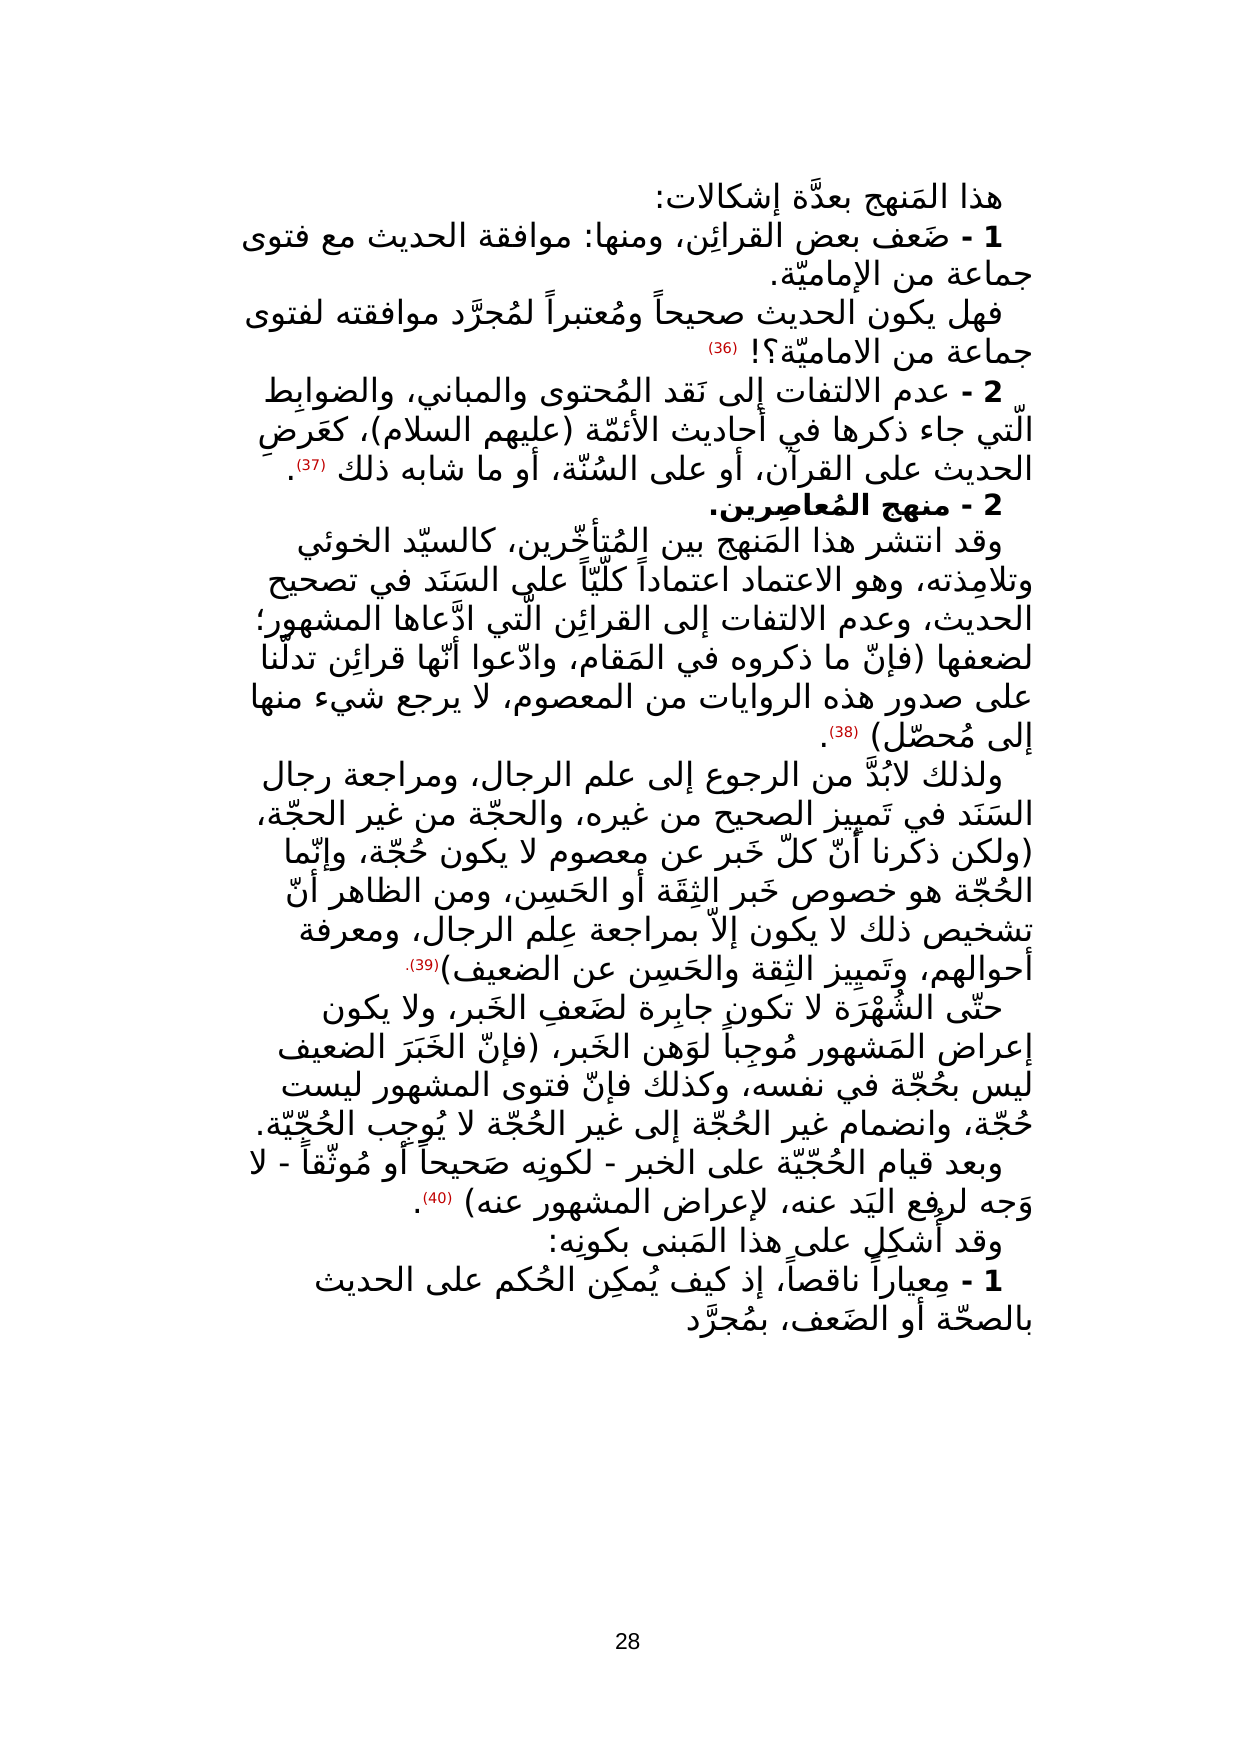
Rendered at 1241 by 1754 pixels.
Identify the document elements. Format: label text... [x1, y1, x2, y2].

text 1 - ضَعف بعض القرائِن، ومنها: موافقة الحديث مع فتوى جماعة من الإماميّة. [222, 216, 1033, 294]
text هذا المَنهج بعدَّة إشكالات: [222, 177, 1033, 216]
text 2 - منهج المُعاصِرين. [222, 488, 1033, 522]
text فهل يكون الحديث صحيحاً ومُعتبراً لمُجرَّد موافقته لفتوى جماعة من الاماميّة؟! (36) [222, 294, 1033, 371]
text وقد أُشكِل على هذا المَبنى بكونِه: [222, 1221, 1033, 1260]
text 1 - مِعياراً ناقصاً، إذ كيف يُمكِن الحُكم على الحديث بالصحّة أو الضَعف، بمُجرَّد [222, 1260, 1033, 1338]
text وقد انتشر هذا المَنهج بين المُتأخّرين، كالسيّد الخوئي وتلامِذته، وهو الاعتماد اعتماداً كلّيّاً على السَنَد في تصحيح الحديث، وعدم الالتفات إلى القرائِن الّتي ادَّعاها المشهور؛ لضعفها (فإنّ ما ذكروه في المَقام، وادّعوا أنّها قرائِن تدلّنا على صدور هذه الروايات من المعصوم، لا يرجع شي‏ء منها إلى مُحصّل) (38). [222, 522, 1033, 755]
text حتّى الشُهْرَة لا تكون جابِرة لضَعفِ الخَبر، ولا يكون إعراض المَشهور مُوجِباً لوَهن الخَبر، (فإنّ الخَبَرَ الضعيف ليس بحُجّة في نفسه، وكذلك فإنّ فتوى المشهور ليست حُجّة، وانضمام غير الحُجّة إلى غير الحُجّة لا يُوجِب الحُجّيّة. [222, 988, 1033, 1144]
text ولذلك لابُدَّ من الرجوع إلى علم الرجال، ومراجعة رجال السَنَد في تَميِيز الصحيح من غيره، والحجّة من غير الحجّة، (ولكن ذكرنا أنّ كلّ خَبر عن معصوم لا يكون حُجّة، وإنّما الحُجّة هو خصوص خَبر الثِقَة أو الحَسِن، ومن الظاهر أنّ تشخيص ذلك لا يكون إلاّ بمراجعة عِلم الرجال، ومعرفة أحوالهم، وتَميِيز الثِقة والحَسِن عن الضعيف)(39). [222, 755, 1033, 988]
text وبعد قيام الحُجّيّة على الخبر - لكونِه صَحيحاً أو مُوثّقاً - لا وَجه لرفع اليَد عنه، لإعراض المشهور عنه) (40). [222, 1144, 1033, 1221]
text 2 - عدم الالتفات إلى نَقد المُحتوى والمباني، والضوابِط الّتي جاء ذكرها في أحاديث الأئمّة (عليهم السلام)، كعَرضِ الحديث على القرآن، أو على السُنّة، أو ما شابه ذلك (37). [222, 371, 1033, 488]
